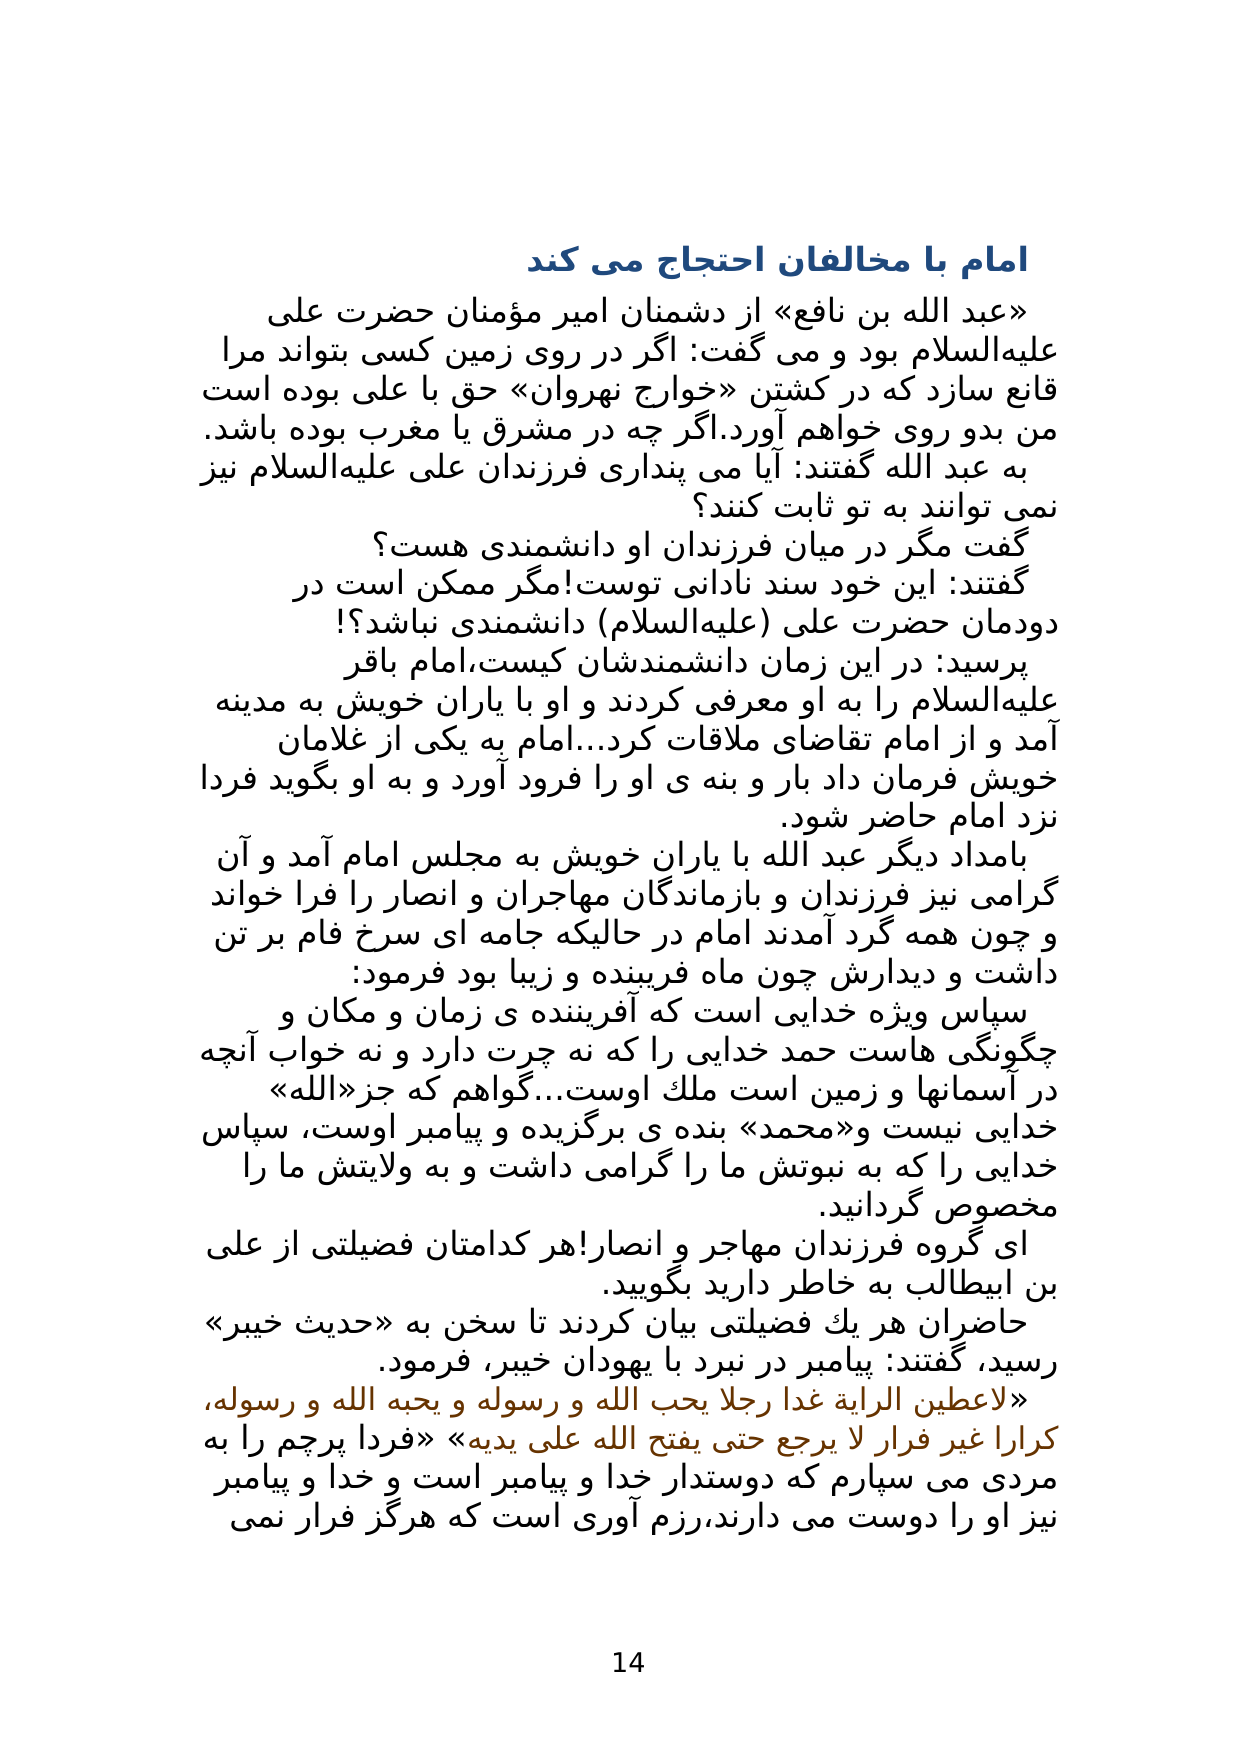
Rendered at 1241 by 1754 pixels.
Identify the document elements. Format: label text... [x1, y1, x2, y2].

text «عبد الله بن نافع» از دشمنان امير مؤمنان حضرت على عليه‌السلام بود و مى گفت: اگر در روى زمين كسى بتواند مرا قانع سازد كه در كشتن «خوارج نهروان» حق با على بوده است من بدو روى خواهم آورد.اگر چه در مشرق يا مغرب بوده باشد. [197, 292, 1059, 447]
subtitle امام با مخالفان احتجاج مى كند [197, 241, 1059, 279]
text گفتند: اين خود سند نادانى توست!مگر ممكن است در دودمان حضرت على (عليه‌السلام) دانشمندى نباشد؟! [197, 564, 1059, 642]
text گفت مگر در ميان فرزندان او دانشمندى هست؟ [197, 525, 1059, 564]
text اى گروه فرزندان مهاجر و انصار!هر كدامتان فضيلتى از على بن ابيطالب به خاطر داريد بگوييد. [197, 1224, 1059, 1302]
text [197, 1380, 1059, 1535]
text سپاس ويژه خدايى است كه آفريننده ى زمان و مكان و چگونگى هاست حمد خدايى را كه نه چرت دارد و نه خواب آنچه در آسمانها و زمين است ملك اوست...گواهم كه جز«الله» خدايى نيست و«محمد» بنده ى برگزيده و پيامبر اوست، سپاس خدايى را كه به نبوتش ما را گرامى داشت و به ولايتش ما را مخصوص گردانيد. [197, 991, 1059, 1224]
text به عبد الله گفتند: آيا مى پندارى فرزندان على عليه‌السلام نيز نمى توانند به تو ثابت كنند؟ [197, 447, 1059, 525]
text بامداد ديگر عبد الله با ياران خويش به مجلس امام آمد و آن گرامى نيز فرزندان و بازماندگان مهاجران و انصار را فرا خواند و چون همه گرد آمدند امام در حاليكه جامه اى سرخ فام بر تن داشت و ديدارش چون ماه فريبنده و زيبا بود فرمود: [197, 836, 1059, 991]
text پرسيد: در اين زمان دانشمندشان كيست،امام باقر عليه‌السلام را به او معرفى كردند و او با ياران خويش به مدينه آمد و از امام تقاضاى ملاقات كرد...امام به يكى از غلامان خويش فرمان داد بار و بنه ى او را فرود آورد و به او بگويد فردا نزد امام حاضر شود. [197, 642, 1059, 836]
text حاضران هر يك فضيلتى بيان كردند تا سخن به «حديث خيبر» رسيد، گفتند: پيامبر در نبرد با يهودان خيبر، فرمود. [197, 1302, 1059, 1380]
